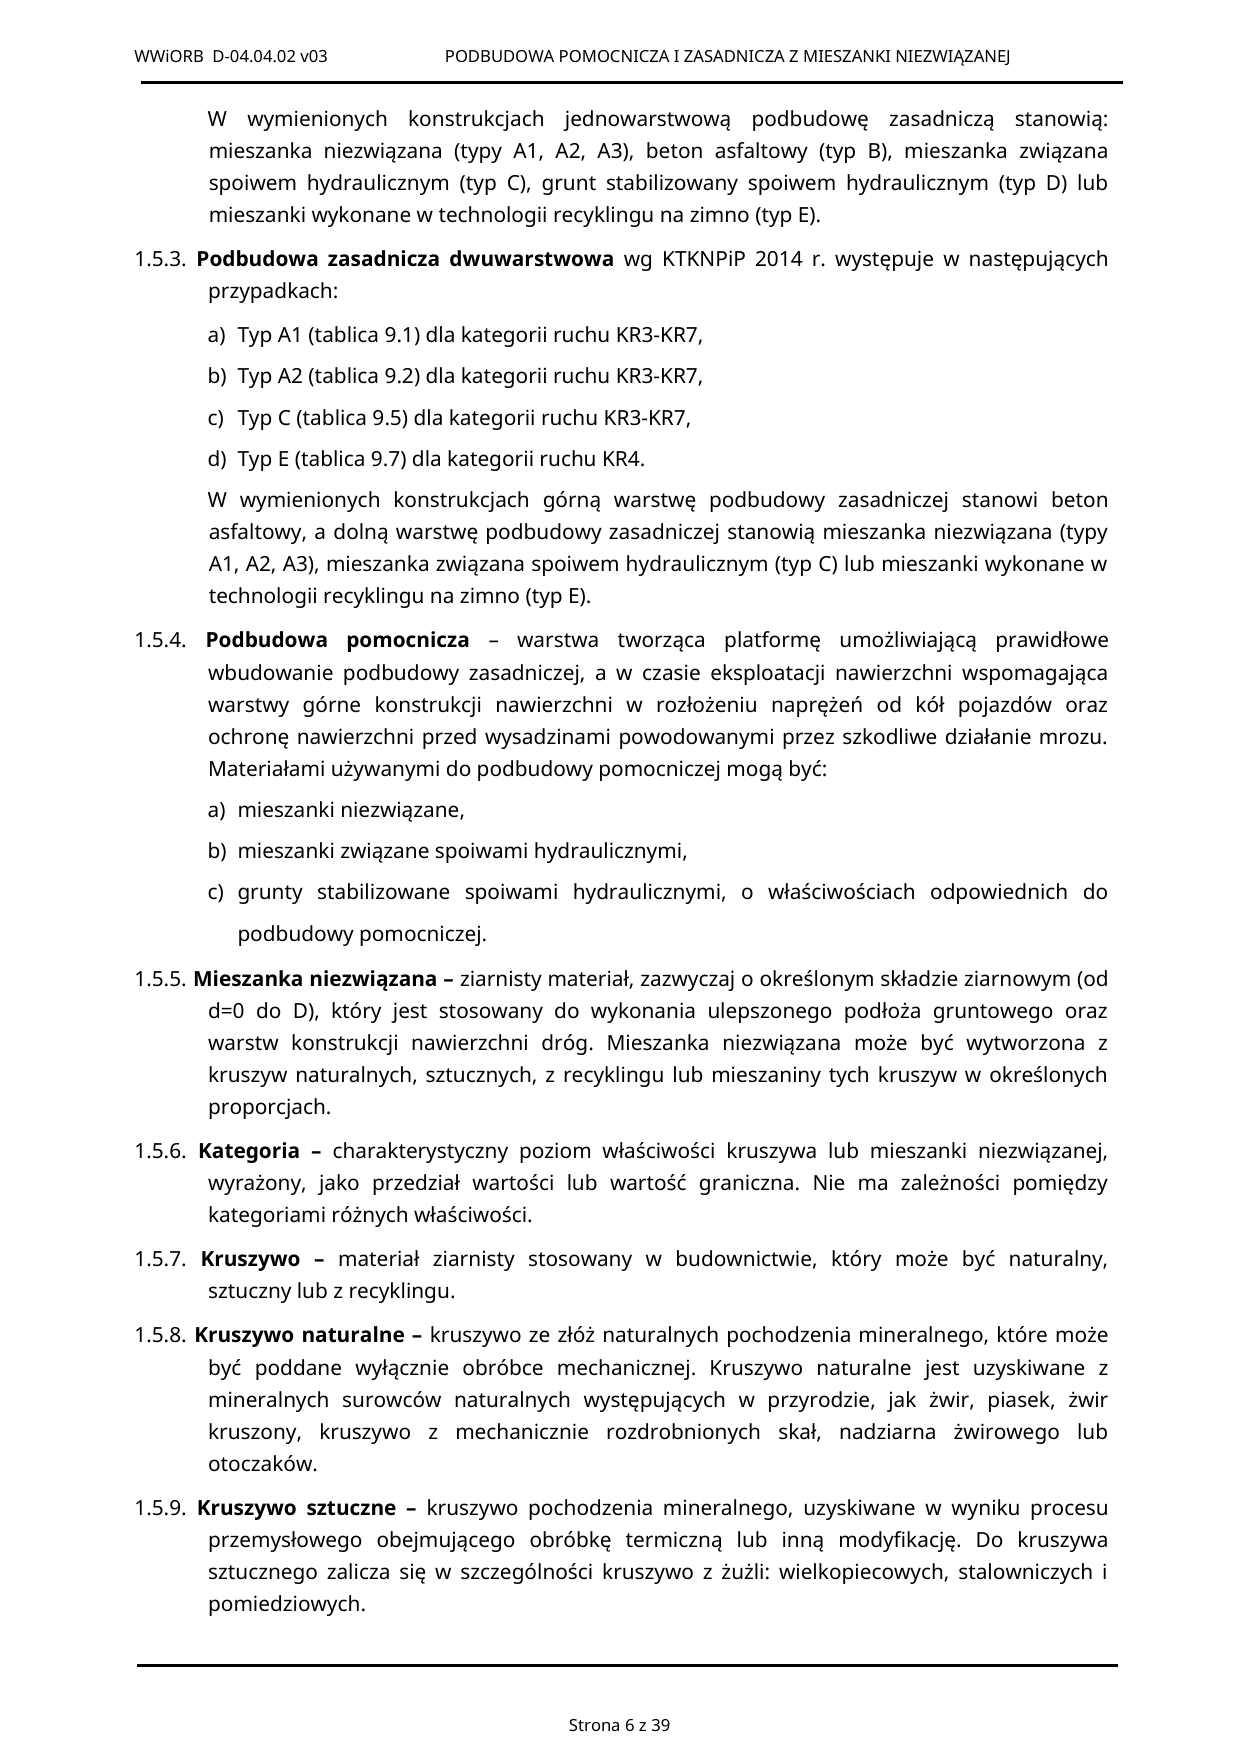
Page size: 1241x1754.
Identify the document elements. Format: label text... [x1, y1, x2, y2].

list Typ E (tablica 9.7) dla kategorii ruchu KR4. [207, 444, 1109, 472]
text 1.5.3. Podbudowa zasadnicza dwuwarstwowa wg KTKNPiP 2014 r. występuje w następujących przypadkach: [134, 244, 1109, 305]
text 1.5.6. Kategoria – charakterystyczny poziom właściwości kruszywa lub mieszanki niezwiązanej, wyrażony, jako przedział wartości lub wartość graniczna. Nie ma zależności pomiędzy kategoriami różnych właściwości. [134, 1136, 1109, 1229]
list mieszanki związane spoiwami hydraulicznymi, [207, 836, 1109, 864]
list grunty stabilizowane spoiwami hydraulicznymi, o właściwościach odpowiednich do podbudowy pomocniczej. [207, 877, 1109, 948]
text 1.5.4. Podbudowa pomocnicza – warstwa tworząca platformę umożliwiającą prawidłowe wbudowanie podbudowy zasadniczej, a w czasie eksploatacji nawierzchni wspomagająca warstwy górne konstrukcji nawierzchni w rozłożeniu naprężeń od kół pojazdów oraz ochronę nawierzchni przed wysadzinami powodowanymi przez szkodliwe działanie mrozu. Materiałami używanymi do podbudowy pomocniczej mogą być: [134, 626, 1109, 782]
text 1.5.9. Kruszywo sztuczne – kruszywo pochodzenia mineralnego, uzyskiwane w wyniku procesu przemysłowego obejmującego obróbkę termiczną lub inną modyfikację. Do kruszywa sztucznego zalicza się w szczególności kruszywo z żużli: wielkopiecowych, stalowniczych i pomiedziowych. [134, 1493, 1109, 1617]
text 1.5.7. Kruszywo – materiał ziarnisty stosowany w budownictwie, który może być naturalny, sztuczny lub z recyklingu. [134, 1244, 1109, 1305]
text W wymienionych konstrukcjach górną warstwę podbudowy zasadniczej stanowi beton asfaltowy, a dolną warstwę podbudowy zasadniczej stanowią mieszanka niezwiązana (typy A1, A2, A3), mieszanka związana spoiwem hydraulicznym (typ C) lub mieszanki wykonane w technologii recyklingu na zimno (typ E). [207, 485, 1109, 610]
text 1.5.5. Mieszanka niezwiązana – ziarnisty materiał, zazwyczaj o określonym składzie ziarnowym (od d=0 do D), który jest stosowany do wykonania ulepszonego podłoża gruntowego oraz warstw konstrukcji nawierzchni dróg. Mieszanka niezwiązana może być wytworzona z kruszyw naturalnych, sztucznych, z recyklingu lub mieszaniny tych kruszyw w określonych proporcjach. [134, 964, 1109, 1121]
text W wymienionych konstrukcjach jednowarstwową podbudowę zasadniczą stanowią: mieszanka niezwiązana (typy A1, A2, A3), beton asfaltowy (typ B), mieszanka związana spoiwem hydraulicznym (typ C), grunt stabilizowany spoiwem hydraulicznym (typ D) lub mieszanki wykonane w technologii recyklingu na zimno (typ E). [207, 104, 1109, 229]
list mieszanki niezwiązane, [207, 795, 1109, 823]
list Typ A1 (tablica 9.1) dla kategorii ruchu KR3-KR7, [207, 320, 1109, 349]
text 1.5.8. Kruszywo naturalne – kruszywo ze złóż naturalnych pochodzenia mineralnego, które może być poddane wyłącznie obróbce mechanicznej. Kruszywo naturalne jest uzyskiwane z mineralnych surowców naturalnych występujących w przyrodzie, jak żwir, piasek, żwir kruszony, kruszywo z mechanicznie rozdrobnionych skał, nadziarna żwirowego lub otoczaków. [134, 1321, 1109, 1477]
list Typ A2 (tablica 9.2) dla kategorii ruchu KR3-KR7, [207, 361, 1109, 390]
list Typ C (tablica 9.5) dla kategorii ruchu KR3-KR7, [207, 403, 1109, 431]
